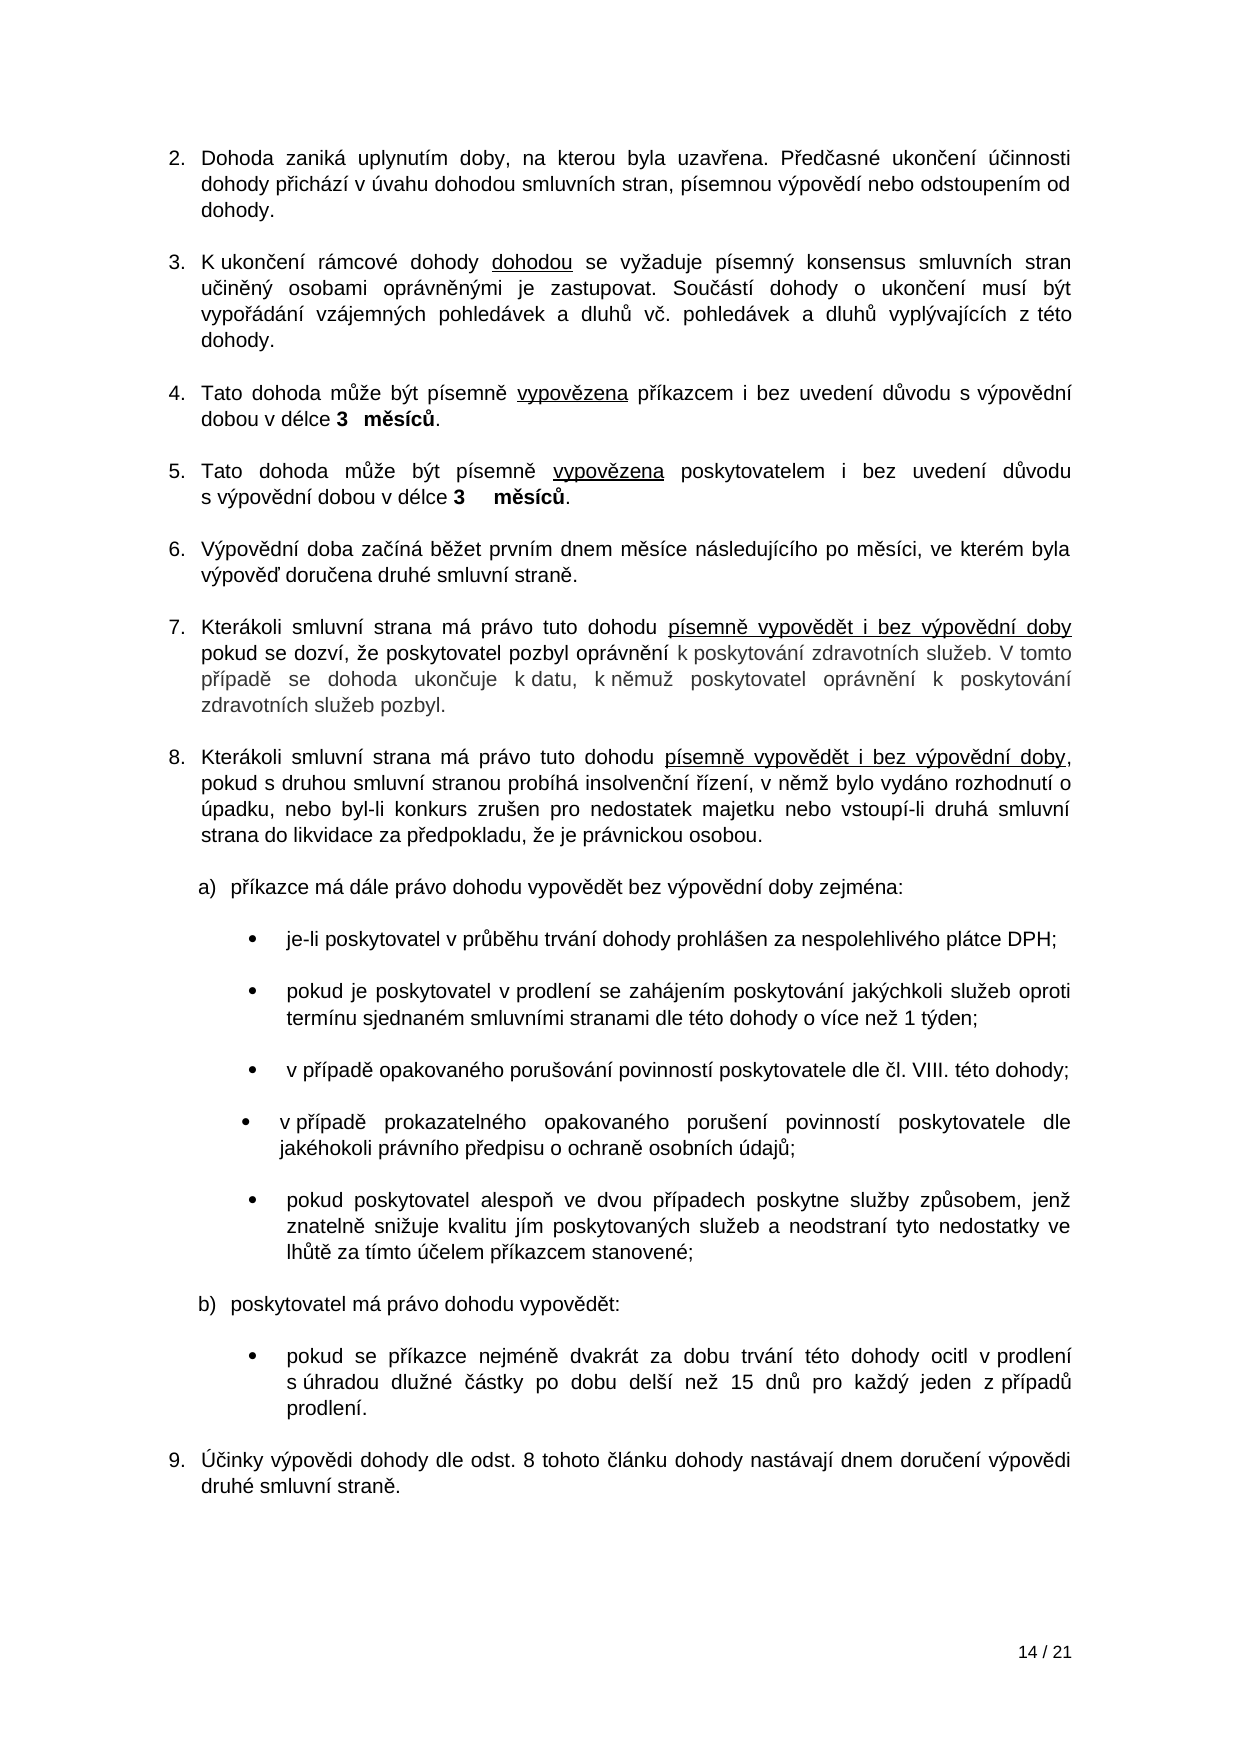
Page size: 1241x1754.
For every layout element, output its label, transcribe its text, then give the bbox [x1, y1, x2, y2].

list Dohoda zaniká uplynutím doby, na kterou byla uzavřena. Předčasné ukončení účinnosti dohody přichází v úvahu dohodou smluvních stran, písemnou výpovědí nebo odstoupením od dohody. [168, 145, 1072, 223]
list v případě opakovaného porušování povinností poskytovatele dle čl. VIII. této dohody; [249, 1056, 1072, 1082]
list pokud se příkazce nejméně dvakrát za dobu trvání této dohody ocitl v prodlení s úhradou dlužné částky po dobu delší než 15 dnů pro každý jeden z případů prodlení. [249, 1343, 1072, 1421]
list poskytovatel má právo dohodu vypovědět: [198, 1291, 1072, 1317]
list pokud je poskytovatel v prodlení se zahájením poskytování jakýchkoli služeb oproti termínu sjednaném smluvními stranami dle této dohody o více než 1 týden; [249, 978, 1072, 1030]
list Kterákoli smluvní strana má právo tuto dohodu písemně vypovědět i bez výpovědní doby, pokud s druhou smluvní stranou probíhá insolvenční řízení, v němž bylo vydáno rozhodnutí o úpadku, nebo byl-li konkurs zrušen pro nedostatek majetku nebo vstoupí-li druhá smluvní strana do likvidace za předpokladu, že je právnickou osobou. [168, 744, 1072, 848]
list Tato dohoda může být písemně vypovězena příkazcem i bez uvedení důvodu s výpovědní dobou v délce 3 měsíců. [168, 379, 1072, 431]
list příkazce má dále právo dohodu vypovědět bez výpovědní doby zejména: [198, 874, 1072, 900]
list v případě prokazatelného opakovaného porušení povinností poskytovatele dle jakéhokoli právního předpisu o ochraně osobních údajů; [242, 1108, 1072, 1160]
list Výpovědní doba začíná běžet prvním dnem měsíce následujícího po měsíci, ve kterém byla výpověď doručena druhé smluvní straně. [168, 535, 1072, 587]
list Účinky výpovědi dohody dle odst. 8 tohoto článku dohody nastávají dnem doručení výpovědi druhé smluvní straně. [168, 1447, 1072, 1499]
list Kterákoli smluvní strana má právo tuto dohodu písemně vypovědět i bez výpovědní doby pokud se dozví, že poskytovatel pozbyl oprávnění k poskytování zdravotních služeb. V tomto případě se dohoda ukončuje k datu, k němuž poskytovatel oprávnění k poskytování zdravotních služeb pozbyl. [168, 613, 1072, 718]
list je-li poskytovatel v průběhu trvání dohody prohlášen za nespolehlivého plátce DPH; [249, 926, 1072, 952]
list K ukončení rámcové dohody dohodou se vyžaduje písemný konsensus smluvních stran učiněný osobami oprávněnými je zastupovat. Součástí dohody o ukončení musí být vypořádání vzájemných pohledávek a dluhů vč. pohledávek a dluhů vyplývajících z této dohody. [168, 249, 1072, 353]
list pokud poskytovatel alespoň ve dvou případech poskytne služby způsobem, jenž znatelně snižuje kvalitu jím poskytovaných služeb a neodstraní tyto nedostatky ve lhůtě za tímto účelem příkazcem stanovené; [249, 1186, 1072, 1264]
list Tato dohoda může být písemně vypovězena poskytovatelem i bez uvedení důvodu s výpovědní dobou v délce 3 měsíců. [168, 457, 1072, 509]
